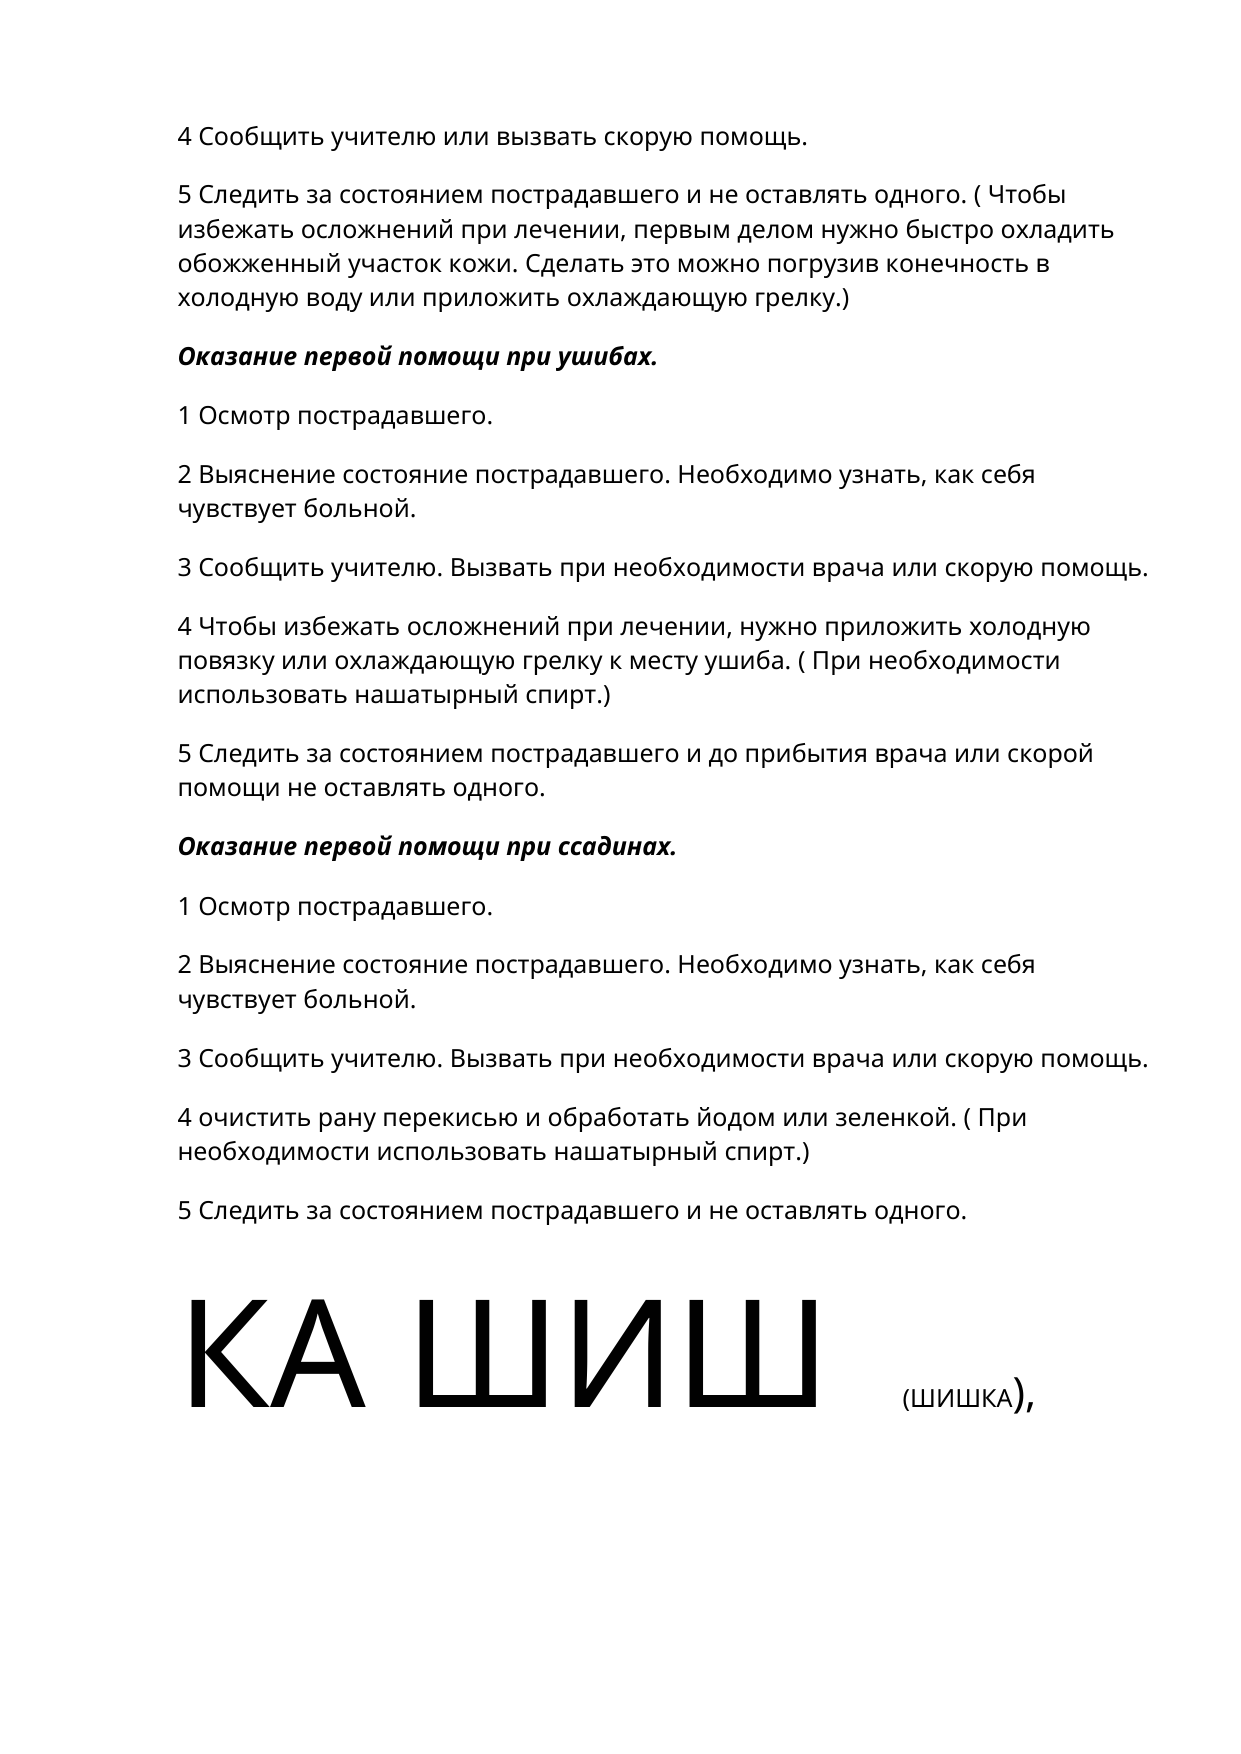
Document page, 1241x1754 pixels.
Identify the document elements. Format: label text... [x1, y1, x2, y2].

text 4 Сообщить учителю или вызвать скорую помощь. [177, 118, 1152, 152]
text Оказание первой помощи при ушибах. [177, 338, 1152, 372]
text 3 Сообщить учителю. Вызвать при необходимости врача или скорую помощь. [177, 550, 1152, 584]
text 5 Следить за состоянием пострадавшего и не оставлять одного. ( Чтобы избежать осложнений при лечении, первым делом нужно быстро охладить обожженный участок кожи. Сделать это можно погрузив конечность в холодную воду или приложить охлаждающую грелку.) [177, 177, 1152, 313]
text 2 Выяснение состояние пострадавшего. Необходимо узнать, как себя чувствует больной. [177, 947, 1152, 1015]
text КА ШИШ (ШИШКА), [177, 1247, 1152, 1452]
text 2 Выяснение состояние пострадавшего. Необходимо узнать, как себя чувствует больной. [177, 457, 1152, 525]
text 4 Чтобы избежать осложнений при лечении, нужно приложить холодную повязку или охлаждающую грелку к месту ушиба. ( При необходимости использовать нашатырный спирт.) [177, 609, 1152, 711]
text 5 Следить за состоянием пострадавшего и не оставлять одного. [177, 1192, 1152, 1227]
text 3 Сообщить учителю. Вызвать при необходимости врача или скорую помощь. [177, 1040, 1152, 1074]
text 1 Осмотр пострадавшего. [177, 397, 1152, 432]
text 1 Осмотр пострадавшего. [177, 888, 1152, 922]
text 4 очистить рану перекисью и обработать йодом или зеленкой. ( При необходимости использовать нашатырный спирт.) [177, 1099, 1152, 1167]
text 5 Следить за состоянием пострадавшего и до прибытия врача или скорой помощи не оставлять одного. [177, 736, 1152, 804]
text Оказание первой помощи при ссадинах. [177, 829, 1152, 863]
